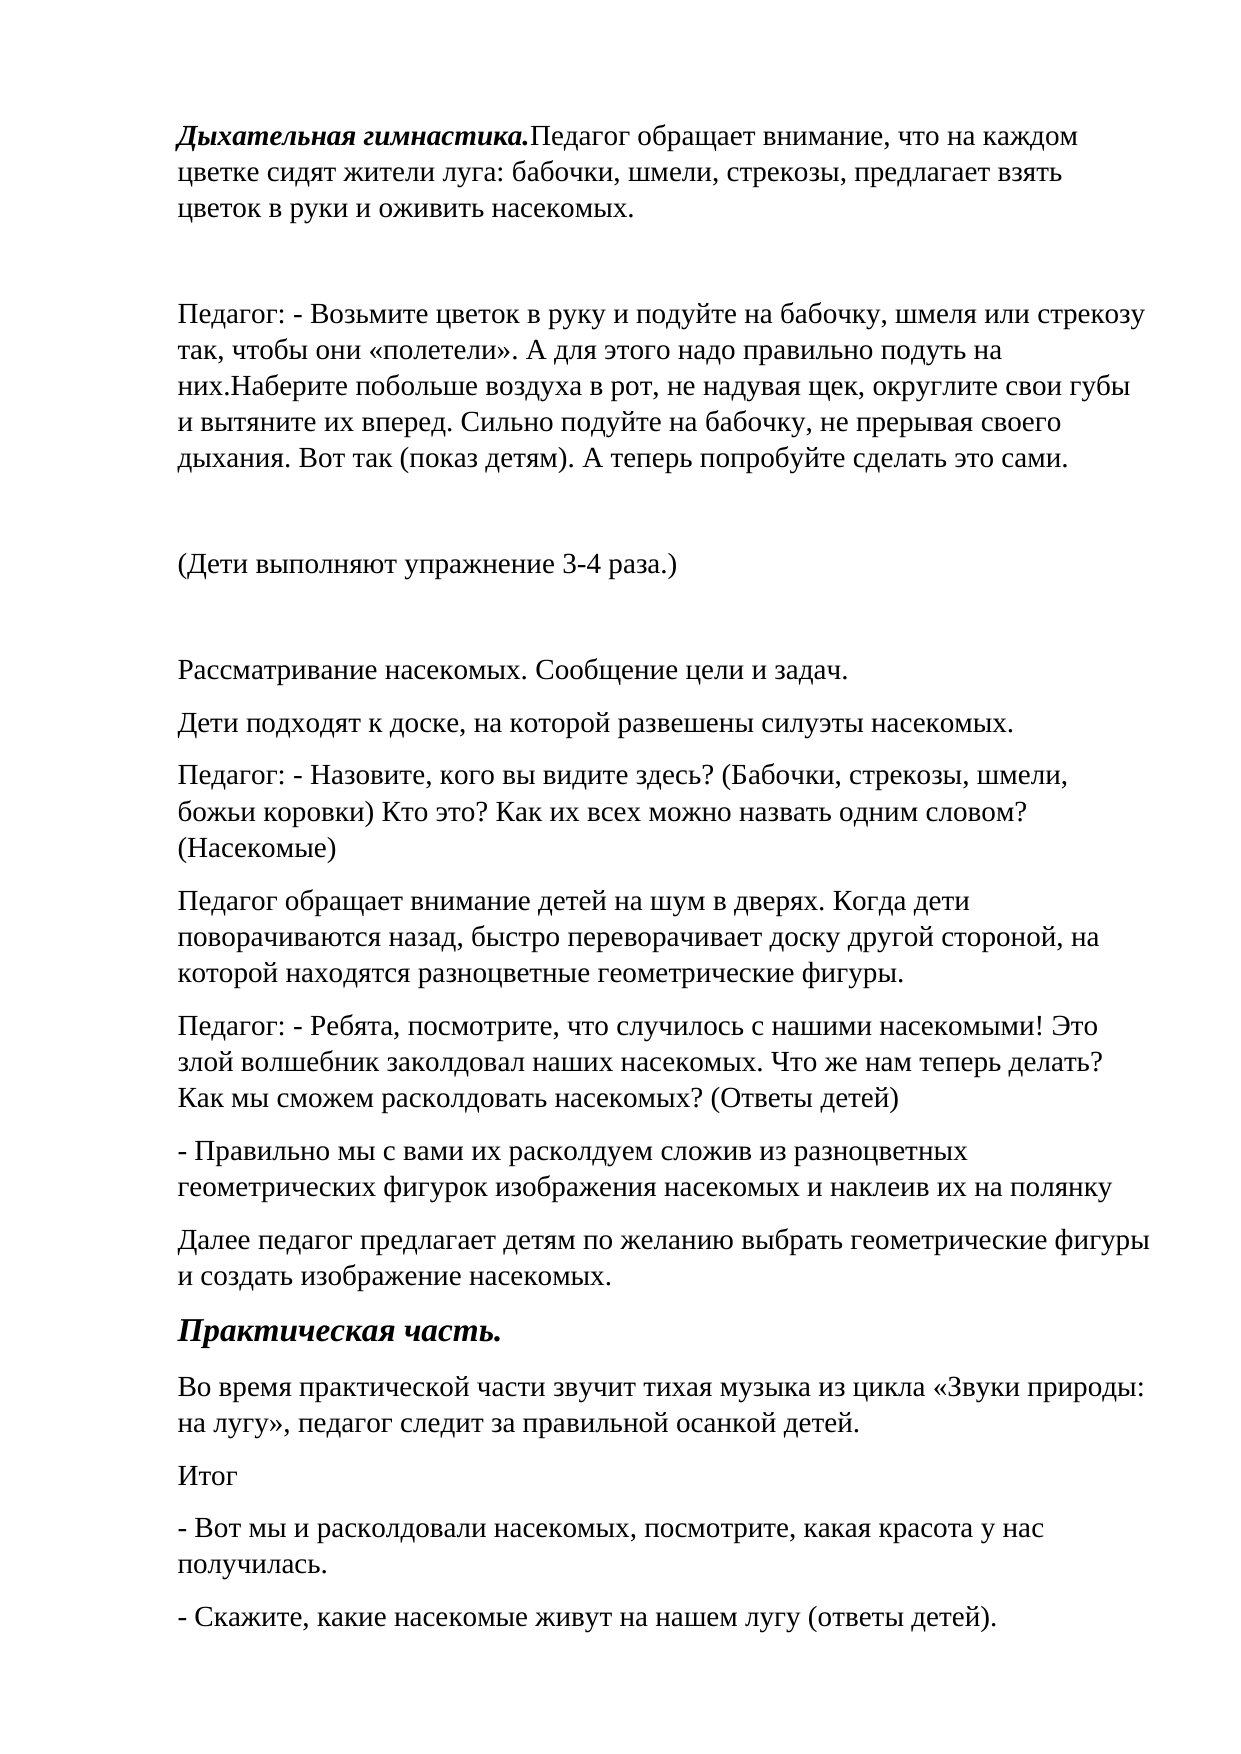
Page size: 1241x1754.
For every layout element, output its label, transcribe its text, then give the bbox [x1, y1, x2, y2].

text Педагог: - Ребята, посмотрите, что случилось с нашими насекомыми! Это злой волшебник заколдовал наших насекомых. Что же нам теперь делать? Как мы сможем расколдовать насекомых? (Ответы детей) [177, 1008, 1152, 1113]
text Дыхательная гимнастика.Педагог обращает внимание, что на каждом цветке сидят жители луга: бабочки, шмели, стрекозы, предлагает взять цветок в руки и оживить насекомых. [177, 118, 1152, 224]
text Педагог: - Возьмите цветок в руку и подуйте на бабочку, шмеля или стрекозу так, чтобы они «полетели». А для этого надо правильно подуть на них.Наберите побольше воздуха в рот, не надувая щек, округлите свои губы и вытяните их вперед. Сильно подуйте на бабочку, не прерывая своего дыхания. Вот так (показ детям). А теперь попробуйте сделать это сами. [177, 296, 1152, 474]
text Дети подходят к доске, на которой развешены силуэты насекомых. [177, 705, 1152, 738]
text Практическая часть. [177, 1311, 1152, 1349]
text - Скажите, какие насекомые живут на нашем лугу (ответы детей). [177, 1599, 1152, 1633]
text Во время практической части звучит тихая музыка из цикла «Звуки природы: на лугу», педагог следит за правильной осанкой детей. [177, 1369, 1152, 1438]
text Далее педагог предлагает детям по желанию выбрать геометрические фигуры и создать изображение насекомых. [177, 1222, 1152, 1291]
text Педагог: - Назовите, кого вы видите здесь? (Бабочки, стрекозы, шмели, божьи коровки) Кто это? Как их всех можно назвать одним словом? (Насекомые) [177, 757, 1152, 863]
text - Вот мы и расколдовали насекомых, посмотрите, какая красота у нас получилась. [177, 1511, 1152, 1580]
text - Правильно мы с вами их расколдуем сложив из разноцветных геометрических фигурок изображения насекомых и наклеив их на полянку [177, 1133, 1152, 1202]
text Итог [177, 1458, 1152, 1491]
text Педагог обращает внимание детей на шум в дверях. Когда дети поворачиваются назад, быстро переворачивает доску другой стороной, на которой находятся разноцветные геометрические фигуры. [177, 883, 1152, 988]
text Рассматривание насекомых. Сообщение цели и задач. [177, 652, 1152, 685]
text (Дети выполняют упражнение 3-4 раза.) [177, 546, 1152, 580]
